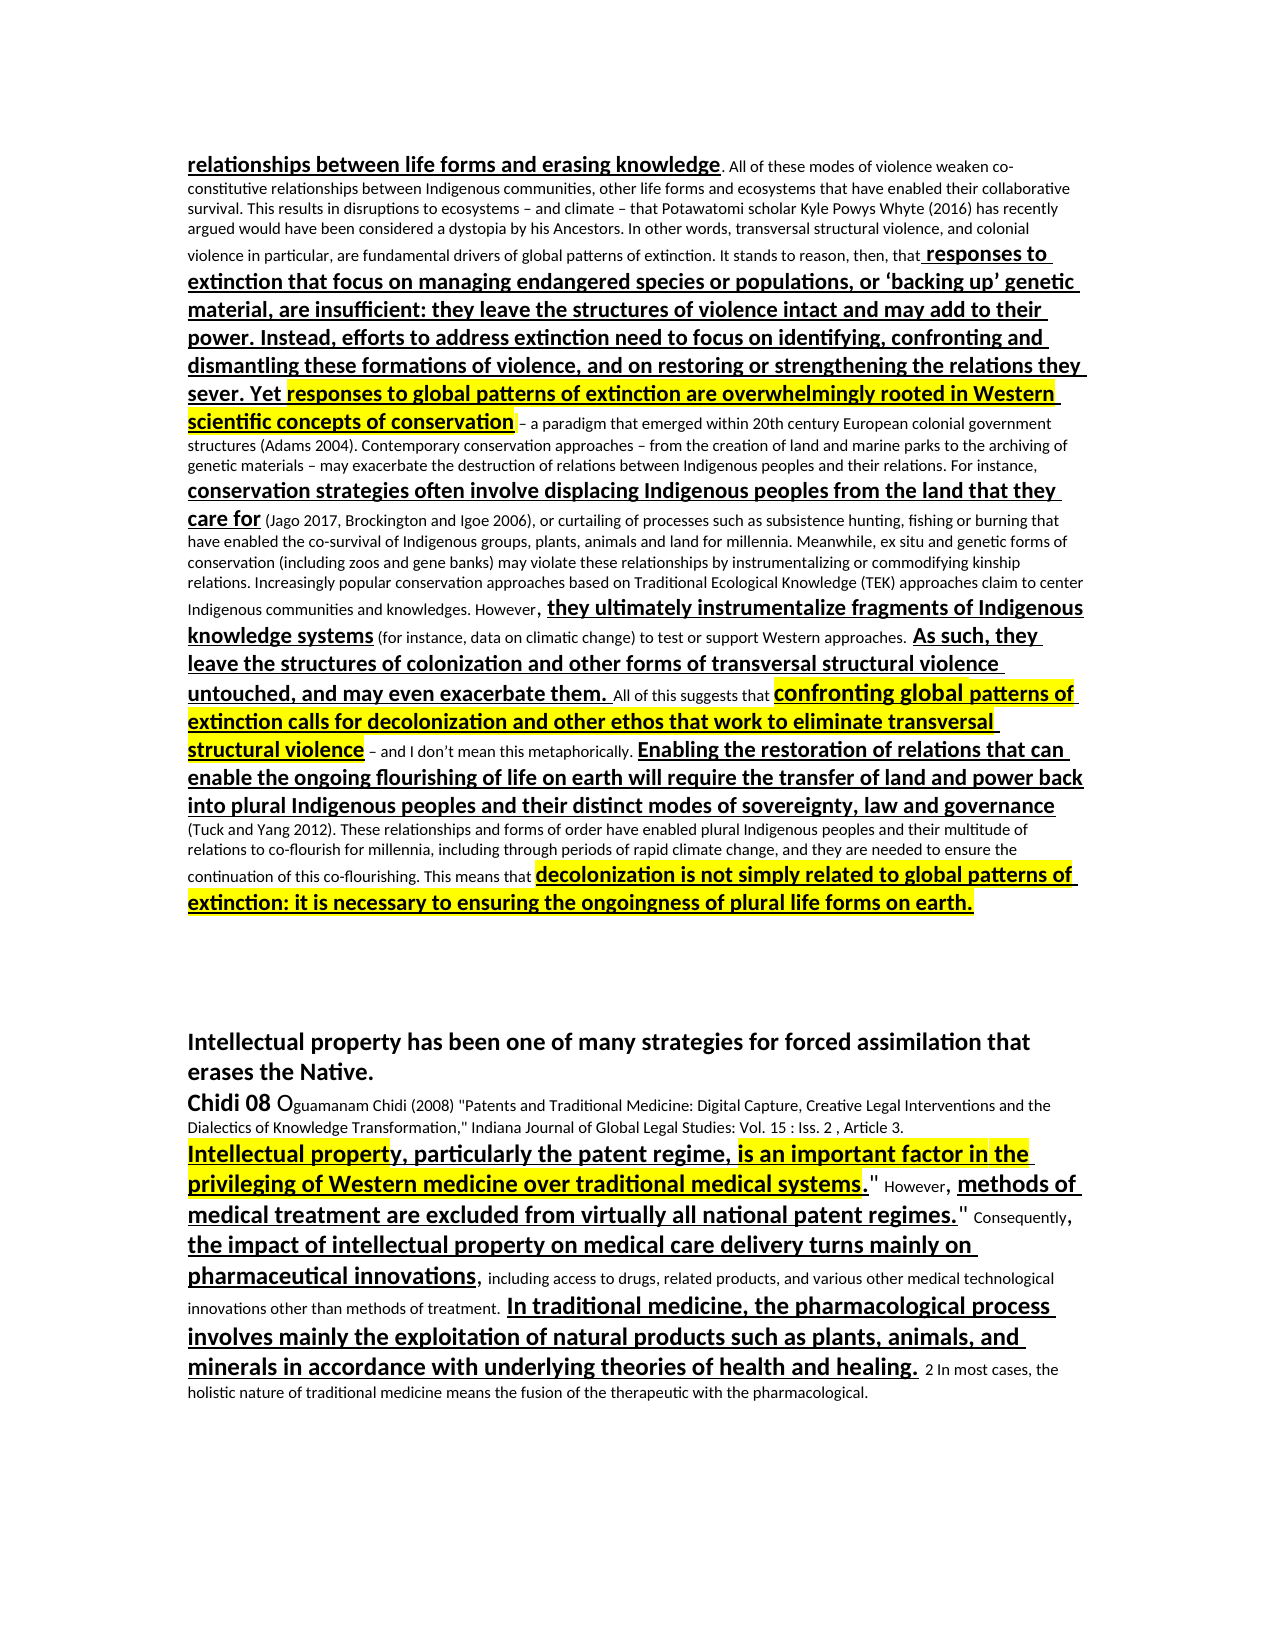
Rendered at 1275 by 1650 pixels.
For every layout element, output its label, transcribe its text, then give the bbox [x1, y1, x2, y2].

text Intellectual property, particularly the patent regime, is an important factor in the privileging of Western medicine over traditional medical systems." However, methods of medical treatment are excluded from virtually all national patent regimes." Consequently, the impact of intellectual property on medical care delivery turns mainly on pharmaceutical innovations, including access to drugs, related products, and various other medical technological innovations other than methods of treatment. In traditional medicine, the pharmacological process involves mainly the exploitation of natural products such as plants, animals, and minerals in accordance with underlying theories of health and healing. 2 In most cases, the holistic nature of traditional medicine means the fusion of the therapeutic with the pharmacological. [187, 1138, 1087, 1402]
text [187, 150, 1087, 375]
text Chidi 08 Oguamanam Chidi (2008) "Patents and Traditional Medicine: Digital Capture, Creative Legal Interventions and the Dialectics of Knowledge Transformation," Indiana Journal of Global Legal Studies: Vol. 15 : Iss. 2 , Article 3. [187, 1087, 1087, 1138]
subtitle Intellectual property has been one of many strategies for forced assimilation that erases the Native. [187, 1026, 1087, 1087]
